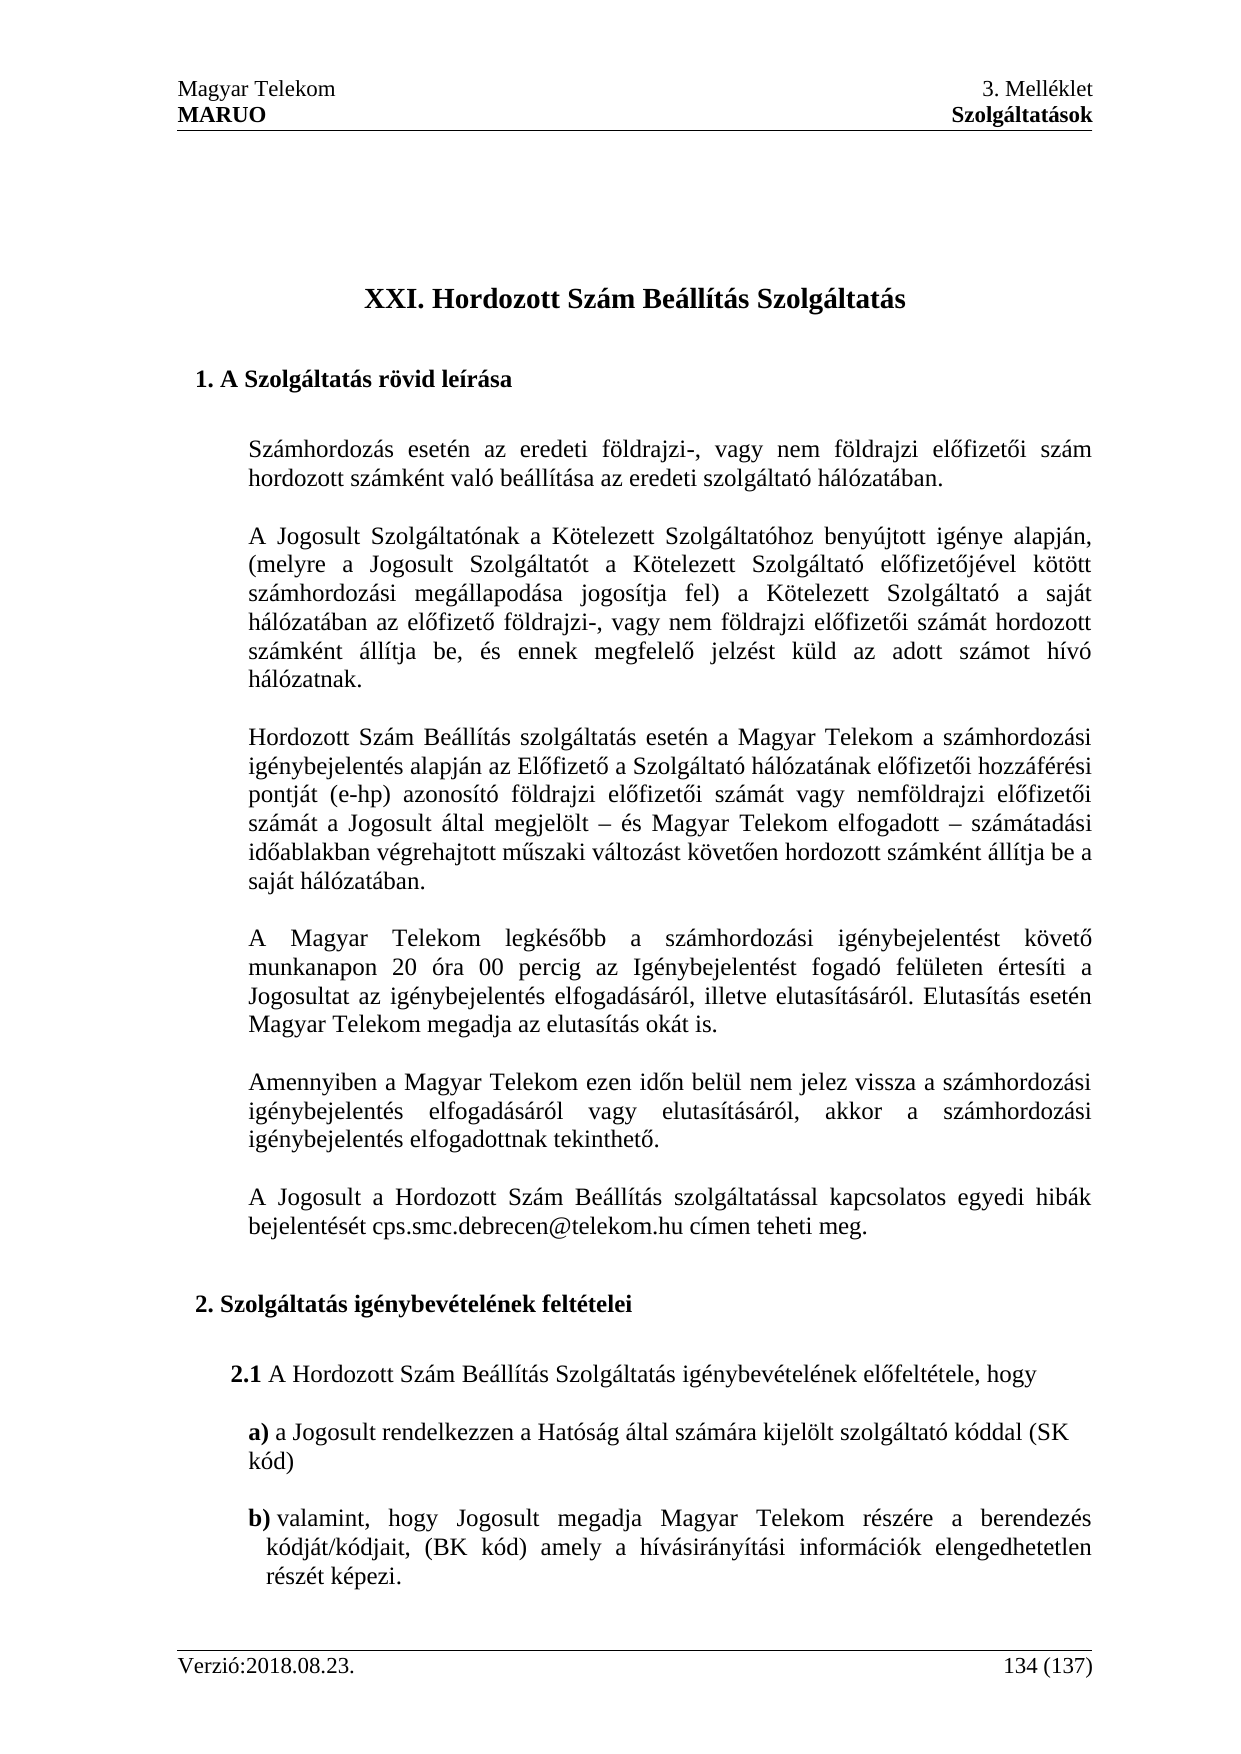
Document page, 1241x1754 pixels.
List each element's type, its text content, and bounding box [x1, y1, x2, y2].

text A Magyar Telekom legkésőbb a számhordozási igénybejelentést követő munkanapon 20 óra 00 percig az Igénybejelentést fogadó felületen értesíti a Jogosultat az igénybejelentés elfogadásáról, illetve elutasításáról. Elutasítás esetén Magyar Telekom megadja az elutasítás okát is. [230, 894, 1092, 1038]
subtitle XXI. Hordozott Szám Beállítás Szolgáltatás [177, 281, 1092, 314]
subtitle 1. A Szolgáltatás rövid leírása [195, 364, 1092, 393]
text b) valamint, hogy Jogosult megadja Magyar Telekom részére a berendezés kódját/kódjait, (BK kód) amely a hívásirányítási információk elengedhetetlen részét képezi. [248, 1503, 1092, 1589]
subtitle 2. Szolgáltatás igénybevételének feltételei [195, 1289, 1092, 1318]
text 2.1 A Hordozott Szám Beállítás Szolgáltatás igénybevételének előfeltétele, hogy [230, 1359, 1092, 1388]
text Számhordozás esetén az eredeti földrajzi-, vagy nem földrajzi előfizetői szám hordozott számként való beállítása az eredeti szolgáltató hálózatában. [230, 406, 1092, 492]
text a) a Jogosult rendelkezzen a Hatóság által számára kijelölt szolgáltató kóddal (SK [248, 1417, 1092, 1446]
text A Jogosult Szolgáltatónak a Kötelezett Szolgáltatóhoz benyújtott igénye alapján, (melyre a Jogosult Szolgáltatót a Kötelezett Szolgáltató előfizetőjével kötött számhordozási megállapodása jogosítja fel) a Kötelezett Szolgáltató a saját hálózatában az előfizető földrajzi-, vagy nem földrajzi előfizetői számát hordozott számként állítja be, és ennek megfelelő jelzést küld az adott számot hívó hálózatnak. [230, 492, 1092, 693]
text kód) [248, 1446, 1092, 1474]
text A Jogosult a Hordozott Szám Beállítás szolgáltatással kapcsolatos egyedi hibák bejelentését cps.smc.debrecen@telekom.hu címen teheti meg. [230, 1153, 1092, 1239]
text Amennyiben a Magyar Telekom ezen időn belül nem jelez vissza a számhordozási igénybejelentés elfogadásáról vagy elutasításáról, akkor a számhordozási igénybejelentés elfogadottnak tekinthető. [230, 1038, 1092, 1153]
text Hordozott Szám Beállítás szolgáltatás esetén a Magyar Telekom a számhordozási igénybejelentés alapján az Előfizető a Szolgáltató hálózatának előfizetői hozzáférési pontját (e-hp) azonosító földrajzi előfizetői számát vagy nemföldrajzi előfizetői számát a Jogosult által megjelölt – és Magyar Telekom elfogadott – számátadási időablakban végrehajtott műszaki változást követően hordozott számként állítja be a saját hálózatában. [230, 693, 1092, 894]
